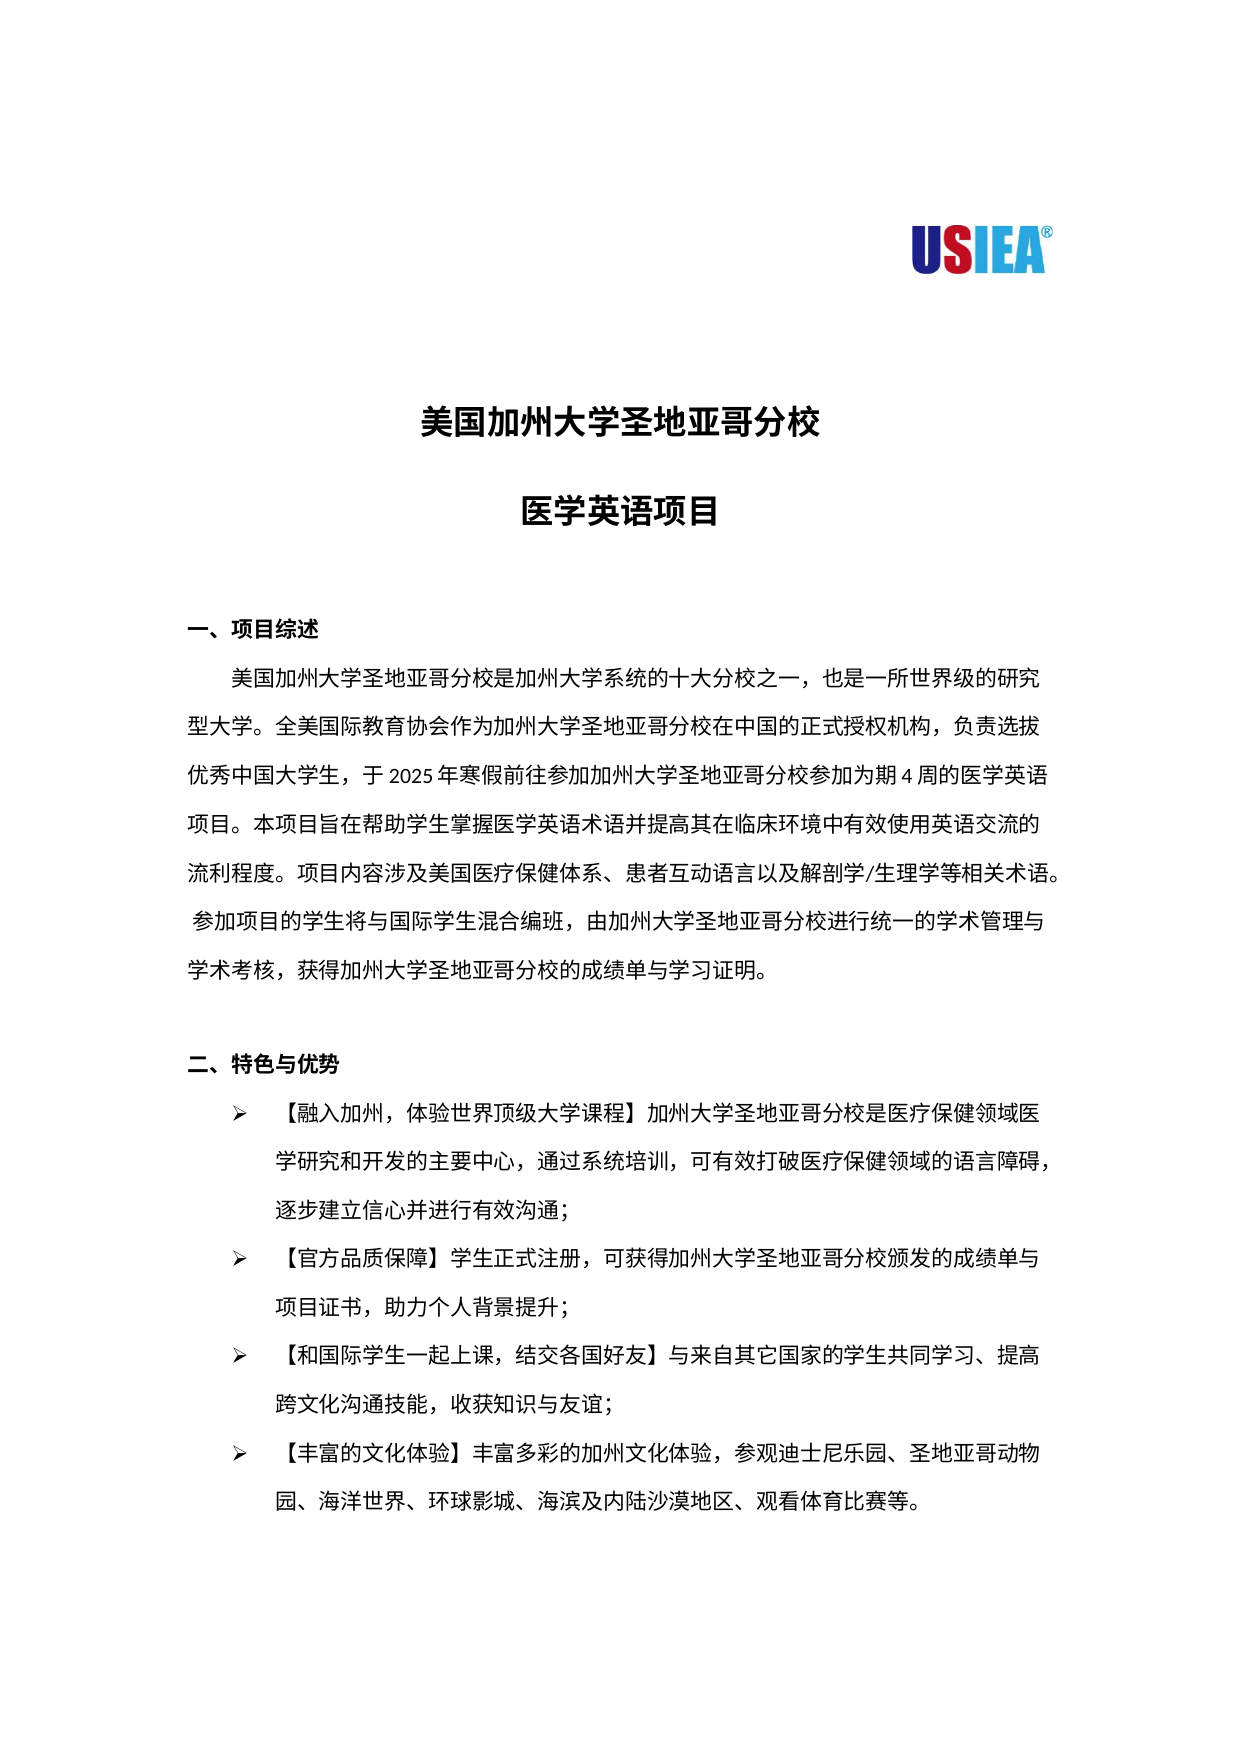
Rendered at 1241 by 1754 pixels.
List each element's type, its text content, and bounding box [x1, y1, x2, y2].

picture [912, 225, 1053, 274]
list 【和国际学生一起上课，结交各国好友】与来自其它国家的学生共同学习、提高跨文化沟通技能，收获知识与友谊； [231, 1338, 1053, 1419]
text 一、项目综述 [187, 612, 1053, 644]
list 【融入加州，体验世界顶级大学课程】加州大学圣地亚哥分校是医疗保健领域医学研究和开发的主要中心，通过系统培训，可有效打破医疗保健领域的语言障碍，逐步建立信心并进行有效沟通； [231, 1095, 1053, 1225]
list 【丰富的文化体验】丰富多彩的加州文化体验，参观迪士尼乐园、圣地亚哥动物园、海洋世界、环球影城、海滨及内陆沙漠地区、观看体育比赛等。 [231, 1435, 1053, 1516]
text 美国加州大学圣地亚哥分校 [187, 388, 1053, 453]
text 医学英语项目 [187, 477, 1053, 542]
list 【官方品质保障】学生正式注册，可获得加州大学圣地亚哥分校颁发的成绩单与项目证书，助力个人背景提升； [231, 1241, 1053, 1322]
text 二、特色与优势 [187, 1047, 1053, 1079]
text 美国加州大学圣地亚哥分校是加州大学系统的十大分校之一，也是一所世界级的研究型大学。全美国际教育协会作为加州大学圣地亚哥分校在中国的正式授权机构，负责选拔优秀中国大学生，于2025年寒假前往参加加州大学圣地亚哥分校参加为期4周的医学英语项目。本项目旨在帮助学生掌握医学英语术语并提高其在临床环境中有效使用英语交流的流利程度。项目内容涉及美国医疗保健体系、患者互动语言以及解剖学/生理学等相关术语。 参加项目的学生将与国际学生混合编班，由加州大学圣地亚哥分校进行统一的学术管理与学术考核，获得加州大学圣地亚哥分校的成绩单与学习证明。 [187, 660, 1053, 985]
